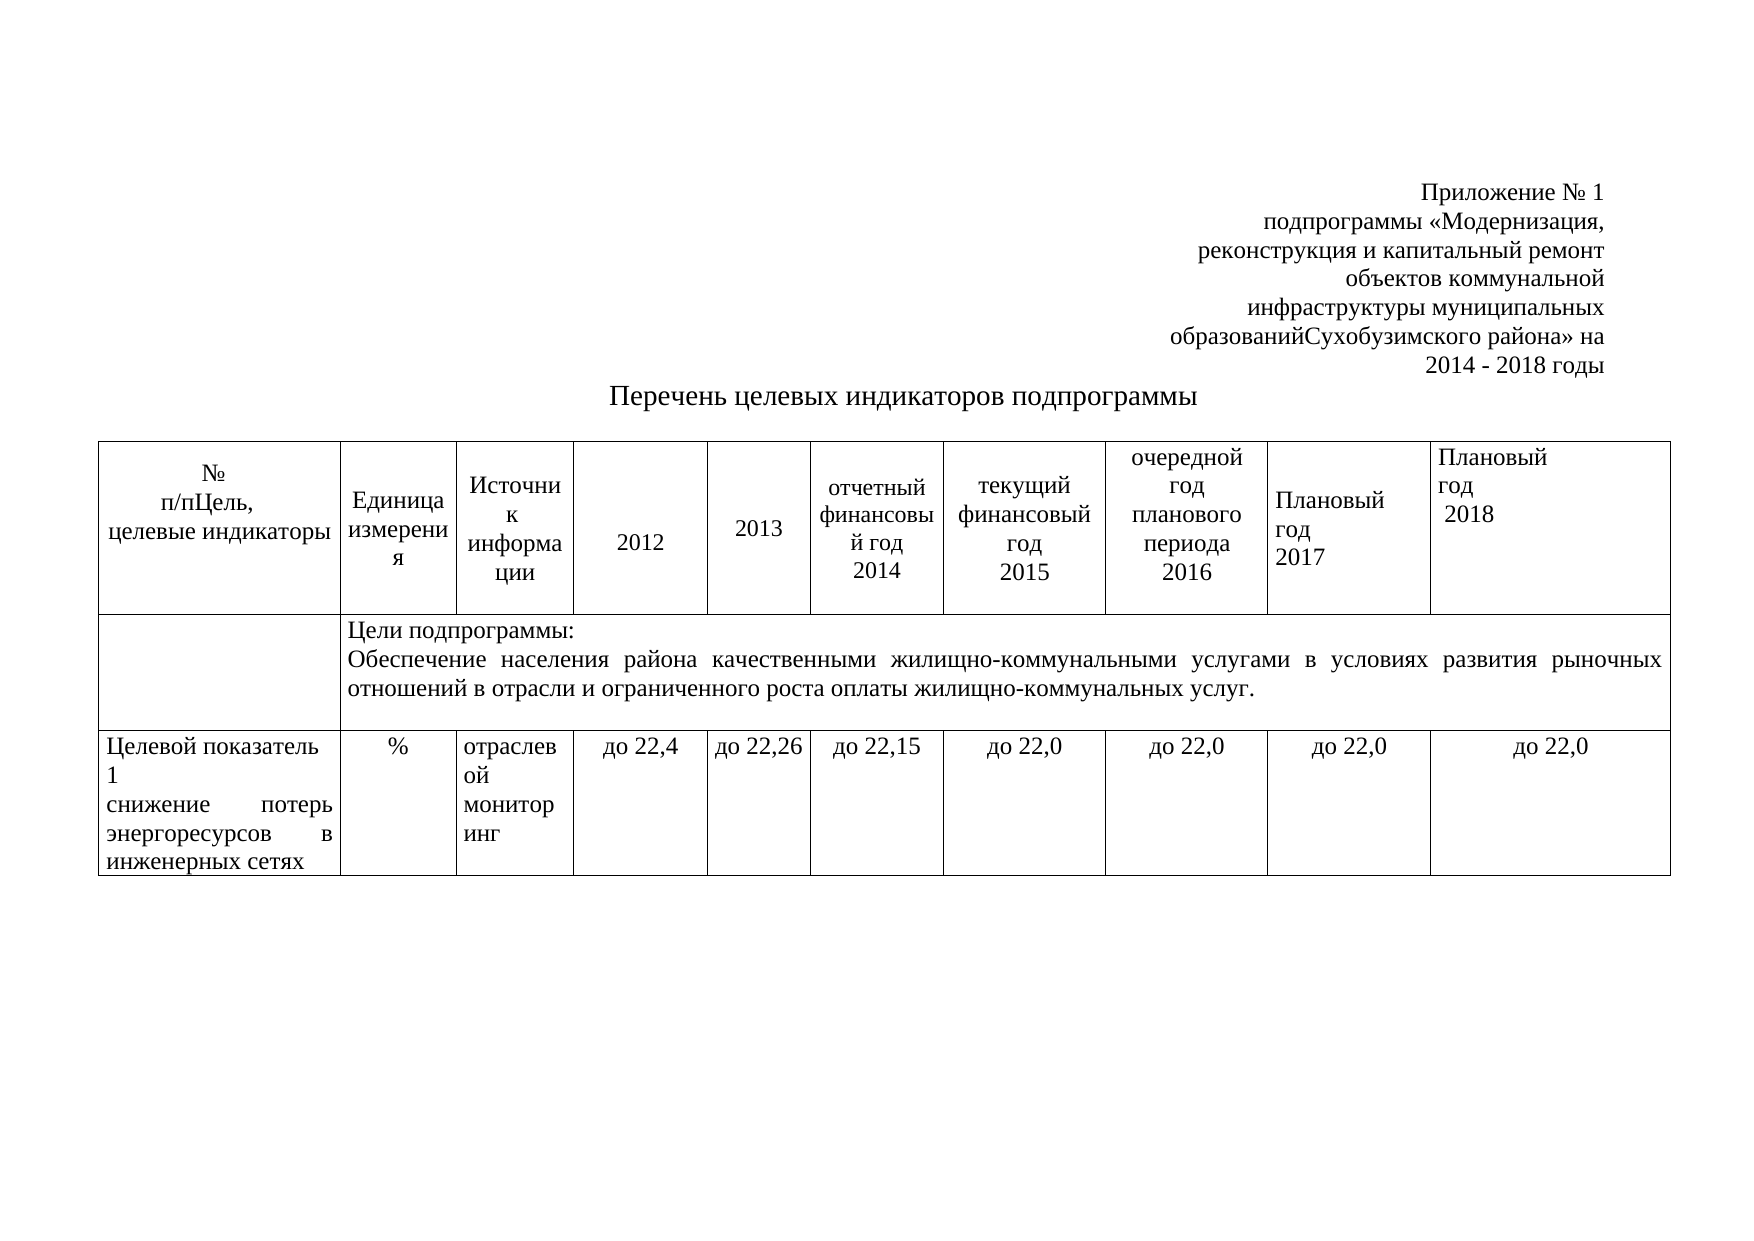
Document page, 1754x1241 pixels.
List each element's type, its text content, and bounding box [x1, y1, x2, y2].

table_cell Целевой показатель 1 снижение потерь энергоресурсов в инженерных сетях [99, 731, 340, 875]
table_cell % [341, 731, 456, 875]
table_cell [99, 615, 340, 730]
text Приложение № 1 [1165, 177, 1604, 206]
text подпрограммы «Модернизация, реконструкция и капитальный ремонт объектов коммунальной инфраструктуры муниципальных образованийСухобузимского района» на 2014 - 2018 годы [1165, 206, 1604, 378]
table_header 2012 [574, 442, 707, 614]
table_cell до 22,0 [1268, 731, 1430, 875]
table_header 2013 [708, 442, 810, 614]
table_cell до 22,15 [811, 731, 943, 875]
table_header № п/пЦель, целевые индикаторы [99, 442, 340, 614]
table_header Источник информации [457, 442, 573, 614]
table_cell Цели подпрограммы: Обеспечение населения района качественными жилищно-коммунальными услугами в условиях развития рыночных отношений в отрасли и ограниченного роста оплаты жилищно-коммунальных услуг. [341, 615, 1670, 730]
table_cell до 22,0 [1431, 731, 1670, 875]
table_cell до 22,4 [574, 731, 707, 875]
table_header Плановый год 2018 [1431, 442, 1670, 614]
table_header Единица измерения [341, 442, 456, 614]
table_cell отраслевой мониторинг [457, 731, 573, 875]
table_cell до 22,0 [1106, 731, 1267, 875]
table_header текущий финансовый год 2015 [944, 442, 1105, 614]
table_header очередной год планового периода 2016 [1106, 442, 1267, 614]
table_cell до 22,0 [944, 731, 1105, 875]
text Перечень целевых индикаторов подпрограммы [146, 378, 1604, 412]
table_cell до 22,26 [708, 731, 810, 875]
table_header Плановый год 2017 [1268, 442, 1430, 614]
table_header отчетный финансовый год 2014 [811, 442, 943, 614]
